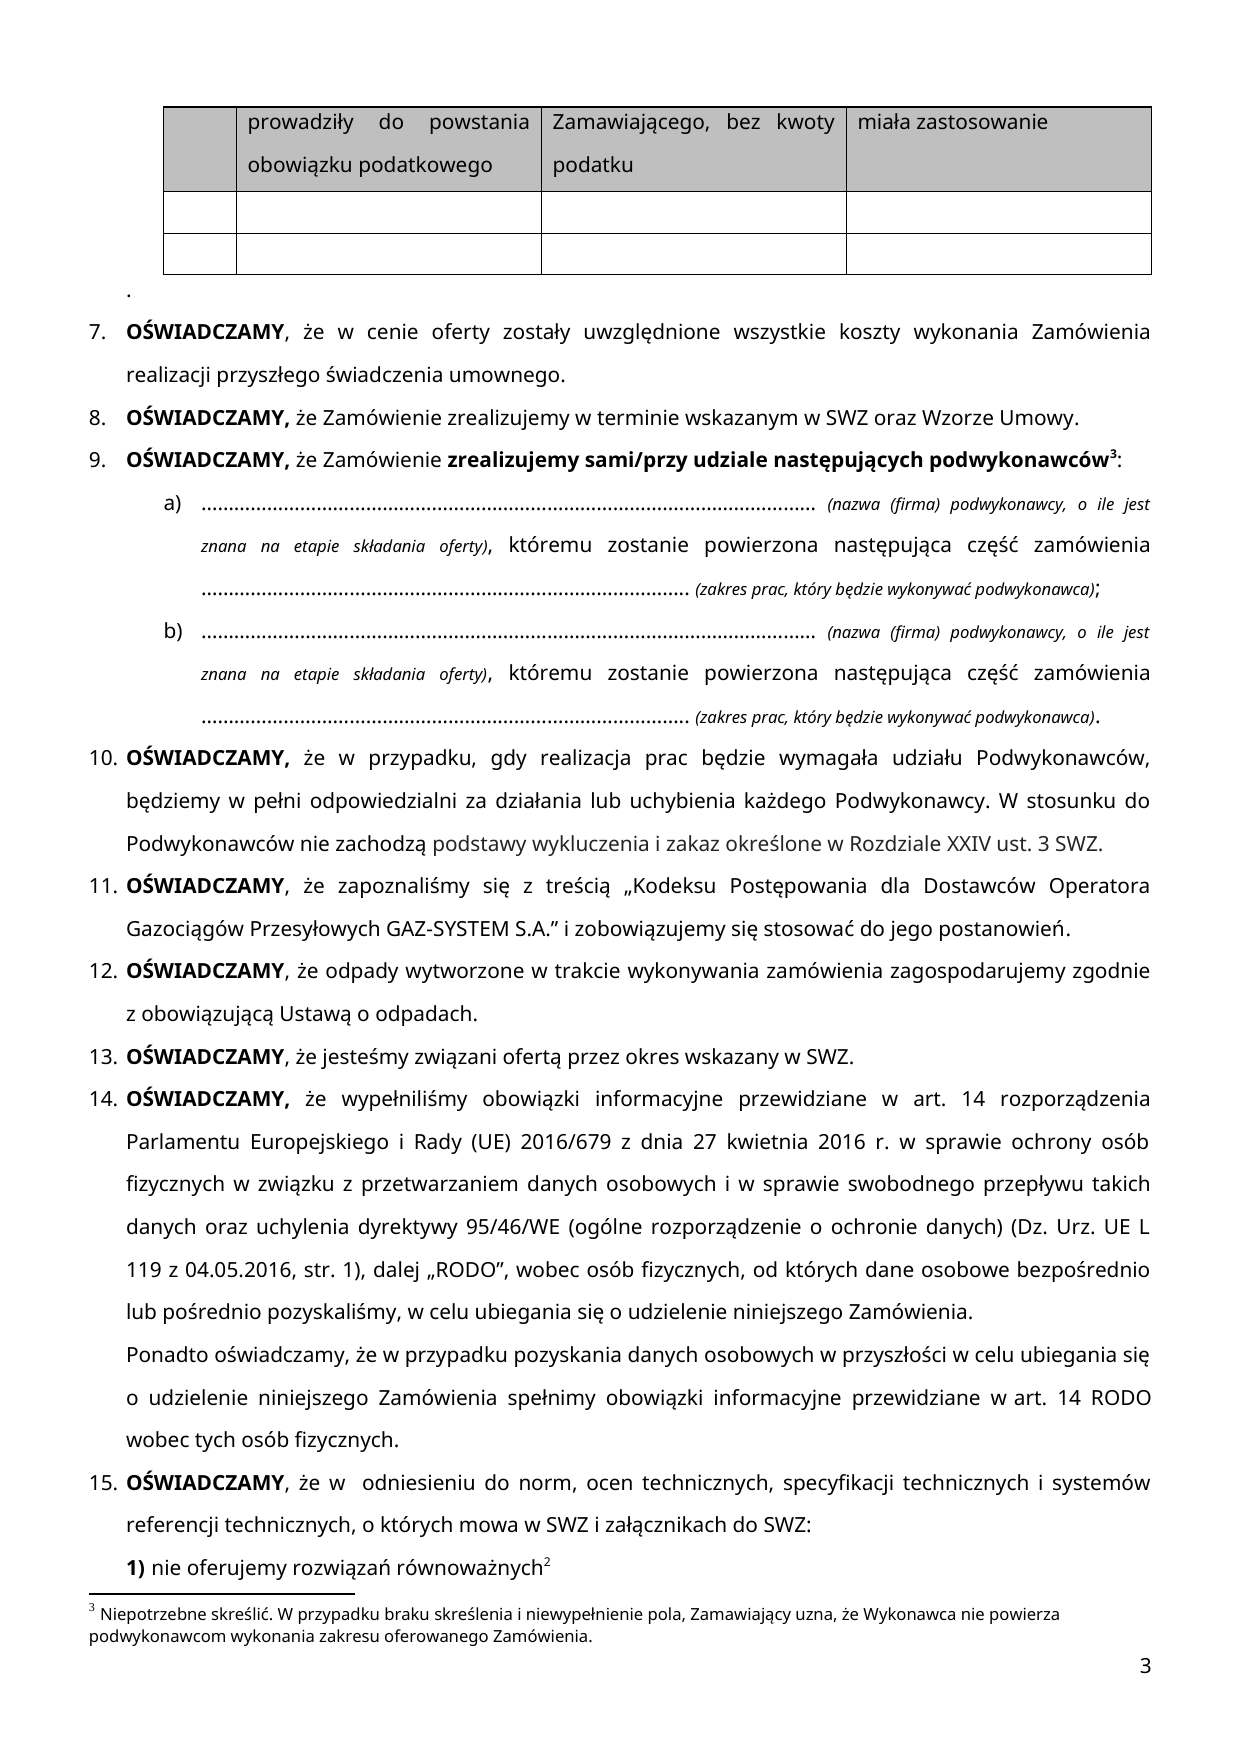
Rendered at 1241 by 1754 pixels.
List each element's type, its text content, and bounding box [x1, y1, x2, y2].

list OŚWIADCZAMY, że odpady wytworzone w trakcie wykonywania zamówienia zagospodarujemy zgodnie z obowiązującą Ustawą o odpadach. [89, 957, 1152, 1028]
list OŚWIADCZAMY, że Zamówienie zrealizujemy sami/przy udziale następujących podwykonawców: [89, 445, 1152, 474]
table_cell [542, 192, 846, 232]
text . [126, 275, 1152, 303]
list nie oferujemy rozwiązań równoważnych2 [126, 1553, 1152, 1581]
table_cell [164, 234, 236, 274]
table_cell [847, 192, 1151, 232]
table_cell [847, 234, 1151, 274]
table_cell [164, 192, 236, 232]
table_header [847, 108, 1151, 191]
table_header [542, 108, 846, 191]
list OŚWIADCZAMY, że zapoznaliśmy się z treścią „Kodeksu Postępowania dla Dostawców Operatora Gazociągów Przesyłowych GAZ-SYSTEM S.A.” i zobowiązujemy się stosować do jego postanowień. [89, 871, 1152, 942]
list OŚWIADCZAMY, że w przypadku, gdy realizacja prac będzie wymagała udziału Podwykonawców, będziemy w pełni odpowiedzialni za działania lub uchybienia każdego Podwykonawcy. W stosunku do Podwykonawców nie zachodzą podstawy wykluczenia i zakaz określone w Rozdziale XXIV ust. 3 SWZ. [89, 743, 1152, 857]
table_cell [237, 234, 541, 274]
list OŚWIADCZAMY, że w odniesieniu do norm, ocen technicznych, specyfikacji technicznych i systemów referencji technicznych, o których mowa w SWZ i załącznikach do SWZ: [89, 1468, 1152, 1539]
table_header L.p. [164, 108, 236, 191]
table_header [237, 108, 541, 191]
list ………………………………………………………………………….……………………… (nazwa (firma) podwykonawcy, o ile jest znana na etapie składania oferty), któremu zostanie powierzona następująca część zamówienia …………………………………………………………………………….. (zakres prac, który będzie wykonywać podwykonawca). [163, 616, 1152, 729]
list OŚWIADCZAMY, że jesteśmy związani ofertą przez okres wskazany w SWZ. [89, 1042, 1152, 1070]
table_cell [237, 192, 541, 232]
list ………………………………………………………………………….……………………… (nazwa (firma) podwykonawcy, o ile jest znana na etapie składania oferty), któremu zostanie powierzona następująca część zamówienia …………………………………………………………………………….. (zakres prac, który będzie wykonywać podwykonawca); [163, 488, 1152, 602]
table_cell [542, 234, 846, 274]
list OŚWIADCZAMY, że wypełniliśmy obowiązki informacyjne przewidziane w art. 14 rozporządzenia Parlamentu Europejskiego i Rady (UE) 2016/679 z dnia 27 kwietnia 2016 r. w sprawie ochrony osób fizycznych w związku z przetwarzaniem danych osobowych i w sprawie swobodnego przepływu takich danych oraz uchylenia dyrektywy 95/46/WE (ogólne rozporządzenie o ochronie danych) (Dz. Urz. UE L 119 z 04.05.2016, str. 1), dalej „RODO”, wobec osób fizycznych, od których dane osobowe bezpośrednio lub pośrednio pozyskaliśmy, w celu ubiegania się o udzielenie niniejszego Zamówienia. [89, 1084, 1152, 1326]
text Ponadto oświadczamy, że w przypadku pozyskania danych osobowych w przyszłości w celu ubiegania się o udzielenie niniejszego Zamówienia spełnimy obowiązki informacyjne przewidziane w art. 14 RODO wobec tych osób fizycznych. [126, 1340, 1152, 1454]
list OŚWIADCZAMY, że Zamówienie zrealizujemy w terminie wskazanym w SWZ oraz Wzorze Umowy. [89, 403, 1152, 431]
list OŚWIADCZAMY, że w cenie oferty zostały uwzględnione wszystkie koszty wykonania Zamówienia realizacji przyszłego świadczenia umownego. [89, 317, 1152, 388]
